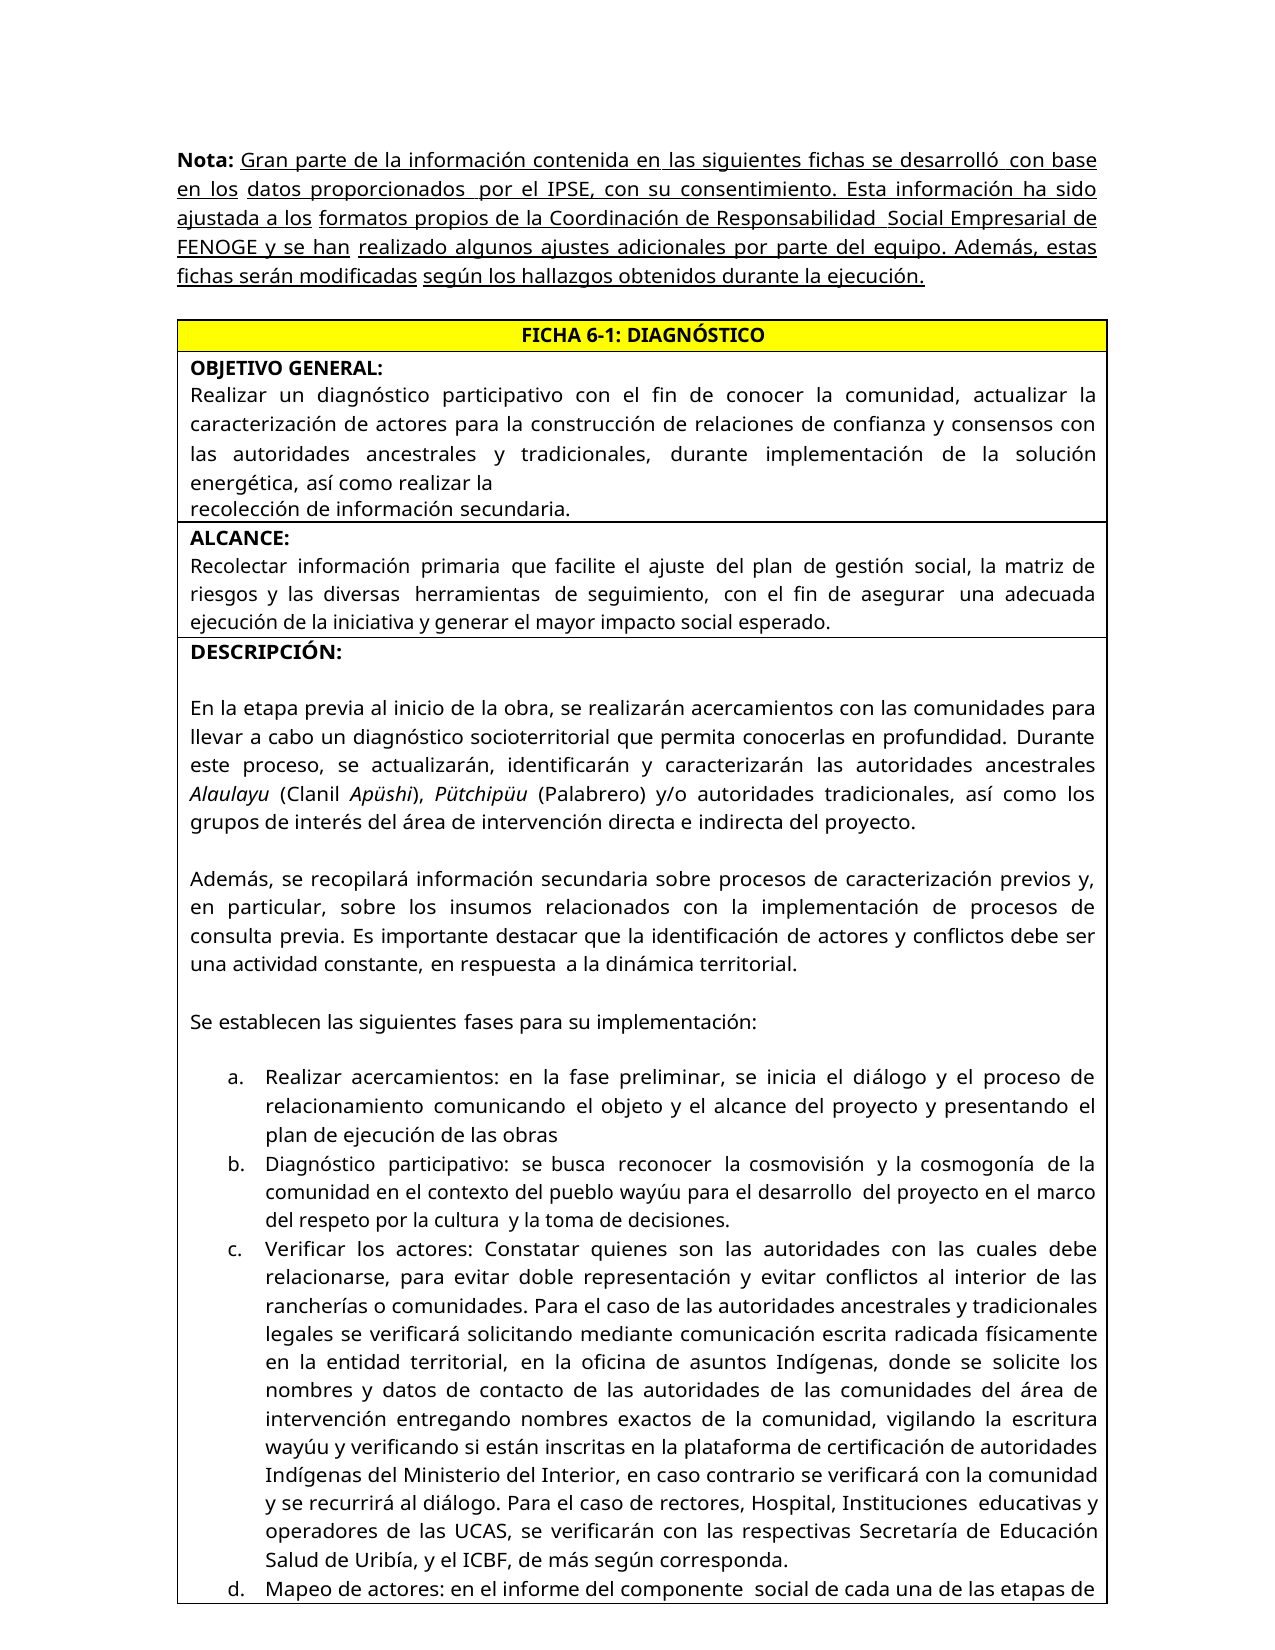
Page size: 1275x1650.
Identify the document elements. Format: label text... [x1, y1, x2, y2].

text Nota: Gran parte de la información contenida en las siguientes fichas se desarrolló con base en los datos proporcionados por el IPSE, con su consentimiento. Esta información ha sido ajustada a los formatos propios de la Coordinación de Responsabilidad Social Empresarial de FENOGE y se han realizado algunos ajustes adicionales por parte del equipo. Además, estas fichas serán modificadas según los hallazgos obtenidos durante la ejecución. [177, 146, 1097, 289]
table_header FICHA 6-1: DIAGNÓSTICO [178, 321, 1106, 351]
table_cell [178, 638, 1106, 1603]
table_cell ALCANCE: Recolectar información primaria que facilite el ajuste del plan de gestión social, la matriz de riesgos y las diversas herramientas de seguimiento, con el fin de asegurar una adecuada ejecución de la iniciativa y generar el mayor impacto social esperado. [178, 523, 1106, 637]
table_cell OBJETIVO GENERAL: Realizar un diagnóstico participativo con el fin de conocer la comunidad, actualizar la caracterización de actores para la construcción de relaciones de confianza y consensos con las autoridades ancestrales y tradicionales, durante implementación de la solución energética, así como realizar la recolección de información secundaria. [178, 352, 1106, 521]
